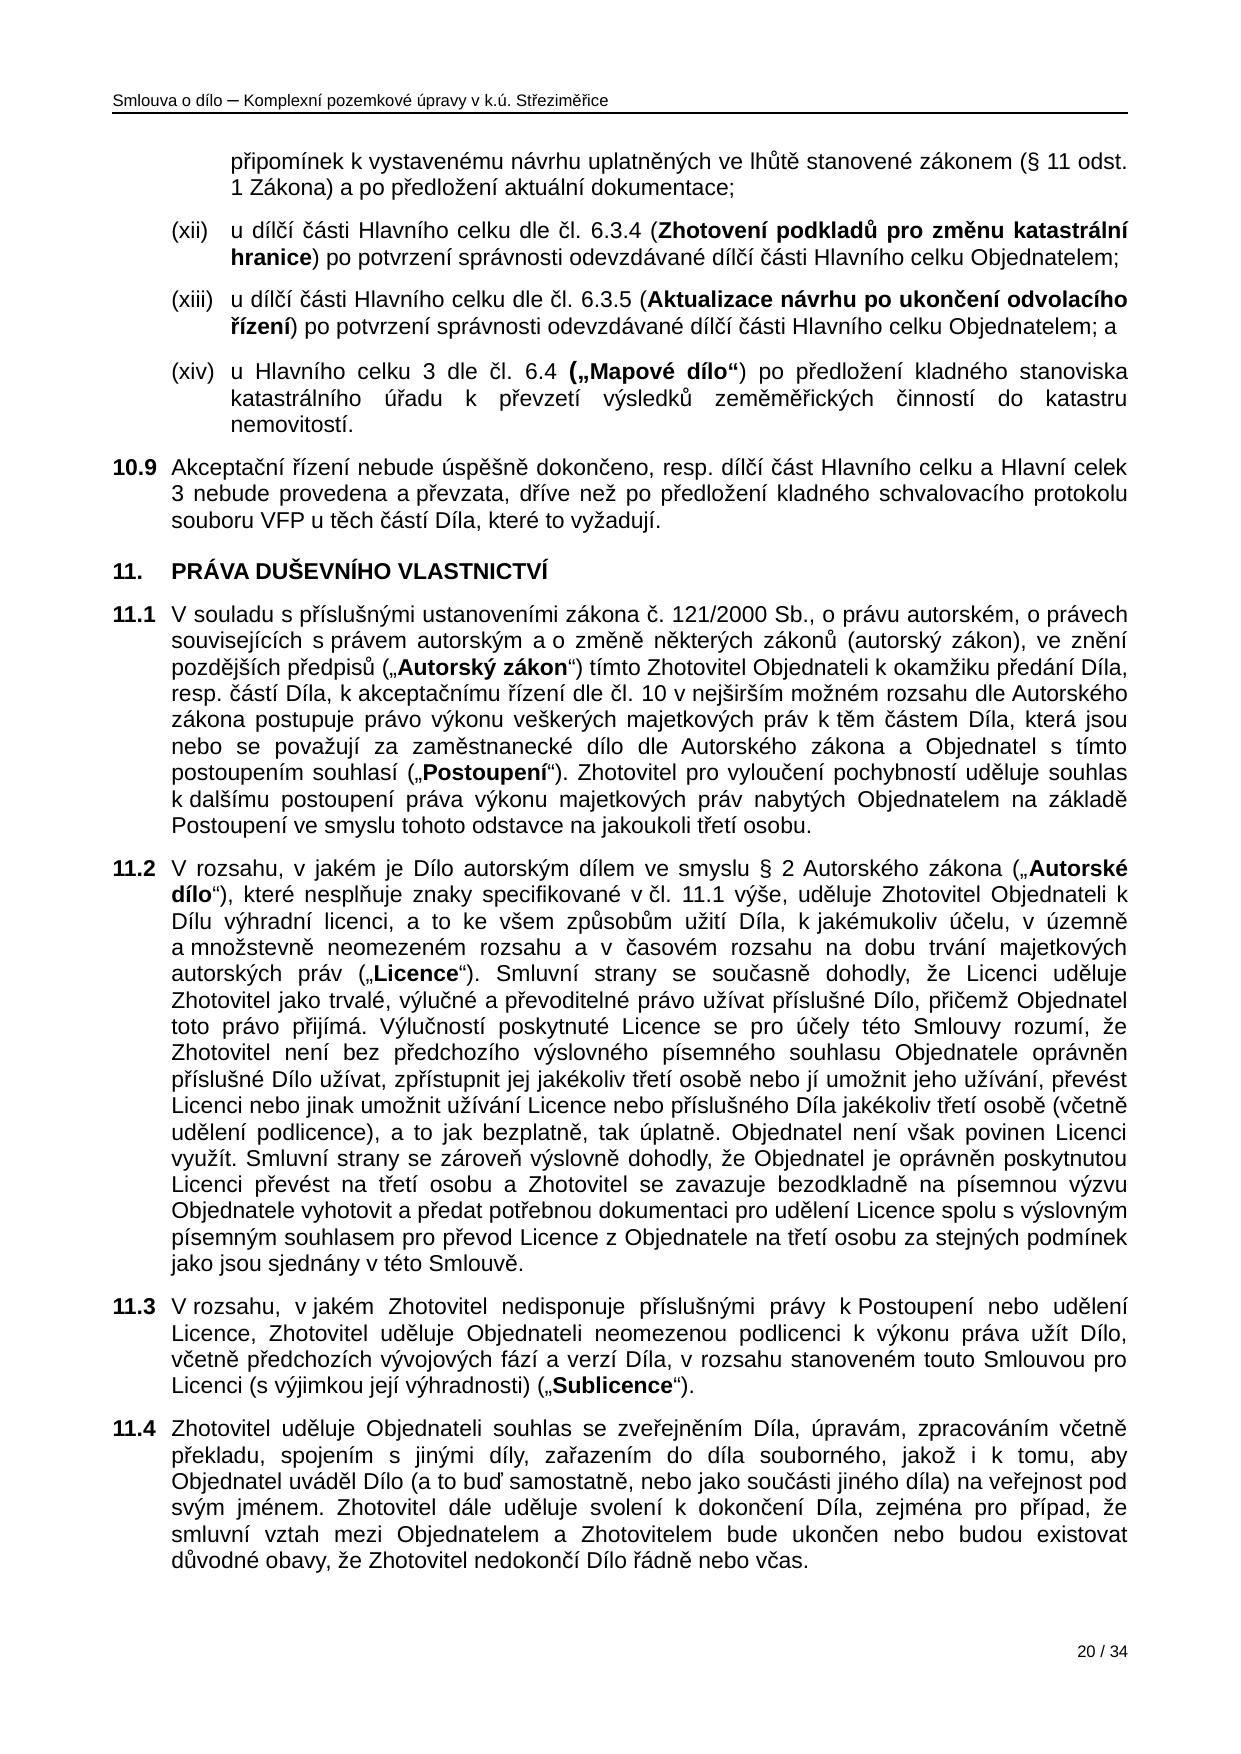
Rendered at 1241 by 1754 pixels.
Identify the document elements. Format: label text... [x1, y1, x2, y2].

text V rozsahu, v jakém Zhotovitel nedisponuje příslušnými právy k Postoupení nebo udělení Licence, Zhotovitel uděluje Objednateli neomezenou podlicenci k výkonu práva užít Dílo, včetně předchozích vývojových fází a verzí Díla, v rozsahu stanoveném touto Smlouvou pro Licenci (s výjimkou její výhradnosti) („Sublicence“). [112, 1293, 1128, 1399]
text Akceptační řízení nebude úspěšně dokončeno, resp. dílčí část Hlavního celku a Hlavní celek 3 nebude provedena a převzata, dříve než po předložení kladného schvalovacího protokolu souboru VFP u těch částí Díla, které to vyžadují. [112, 454, 1128, 533]
text V rozsahu, v jakém je Dílo autorským dílem ve smyslu § 2 Autorského zákona („Autorské dílo“), které nesplňuje znaky specifikované v čl. 11.1 výše, uděluje Zhotovitel Objednateli k Dílu výhradní licenci, a to ke všem způsobům užití Díla, k jakémukoliv účelu, v územně a množstevně neomezeném rozsahu a v časovém rozsahu na dobu trvání majetkových autorských práv („Licence“). Smluvní strany se současně dohodly, že Licenci uděluje Zhotovitel jako trvalé, výlučné a převoditelné právo užívat příslušné Dílo, přičemž Objednatel toto právo přijímá. Výlučností poskytnuté Licence se pro účely této Smlouvy rozumí, že Zhotovitel není bez předchozího výslovného písemného souhlasu Objednatele oprávněn příslušné Dílo užívat, zpřístupnit jej jakékoliv třetí osobě nebo jí umožnit jeho užívání, převést Licenci nebo jinak umožnit užívání Licence nebo příslušného Díla jakékoliv třetí osobě (včetně udělení podlicence), a to jak bezplatně, tak úplatně. Objednatel není však povinen Licenci využít. Smluvní strany se zároveň výslovně dohodly, že Objednatel je oprávněn poskytnutou Licenci převést na třetí osobu a Zhotovitel se zavazuje bezodkladně na písemnou výzvu Objednatele vyhotovit a předat potřebnou dokumentaci pro udělení Licence spolu s výslovným písemným souhlasem pro převod Licence z Objednatele na třetí osobu za stejných podmínek jako jsou sjednány v této Smlouvě. [112, 855, 1128, 1277]
list u dílčí části Hlavního celku dle čl. 6.3.5 (Aktualizace návrhu po ukončení odvolacího řízení) po potvrzení správnosti odevzdávané dílčí části Hlavního celku Objednatelem; a [171, 286, 1128, 339]
text V souladu s příslušnými ustanoveními zákona č. 121/2000 Sb., o právu autorském, o právech souvisejících s právem autorským a o změně některých zákonů (autorský zákon), ve znění pozdějších předpisů („Autorský zákon“) tímto Zhotovitel Objednateli k okamžiku předání Díla, resp. částí Díla, k akceptačnímu řízení dle čl. 10 v nejširším možném rozsahu dle Autorského zákona postupuje právo výkonu veškerých majetkových práv k těm částem Díla, která jsou nebo se považují za zaměstnanecké dílo dle Autorského zákona a Objednatel s tímto postoupením souhlasí („Postoupení“). Zhotovitel pro vyloučení pochybností uděluje souhlas k dalšímu postoupení práva výkonu majetkových práv nabytých Objednatelem na základě Postoupení ve smyslu tohoto odstavce na jakoukoli třetí osobu. [112, 601, 1128, 838]
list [171, 148, 1128, 200]
list u Hlavního celku 3 dle čl. 6.4 („Mapové dílo“) po předložení kladného stanoviska katastrálního úřadu k převzetí výsledků zeměměřických činností do katastru nemovitostí. [171, 356, 1128, 437]
list u dílčí části Hlavního celku dle čl. 6.3.4 (Zhotovení podkladů pro změnu katastrální hranice) po potvrzení správnosti odevzdávané dílčí části Hlavního celku Objednatelem; [171, 217, 1128, 270]
text Práva duševního vlastnictví [112, 558, 1128, 584]
text Zhotovitel uděluje Objednateli souhlas se zveřejněním Díla, úpravám, zpracováním včetně překladu, spojením s jinými díly, zařazením do díla souborného, jakož i k tomu, aby Objednatel uváděl Dílo (a to buď samostatně, nebo jako součásti jiného díla) na veřejnost pod svým jménem. Zhotovitel dále uděluje svolení k dokončení Díla, zejména pro případ, že smluvní vztah mezi Objednatelem a Zhotovitelem bude ukončen nebo budou existovat důvodné obavy, že Zhotovitel nedokončí Dílo řádně nebo včas. [112, 1415, 1128, 1573]
